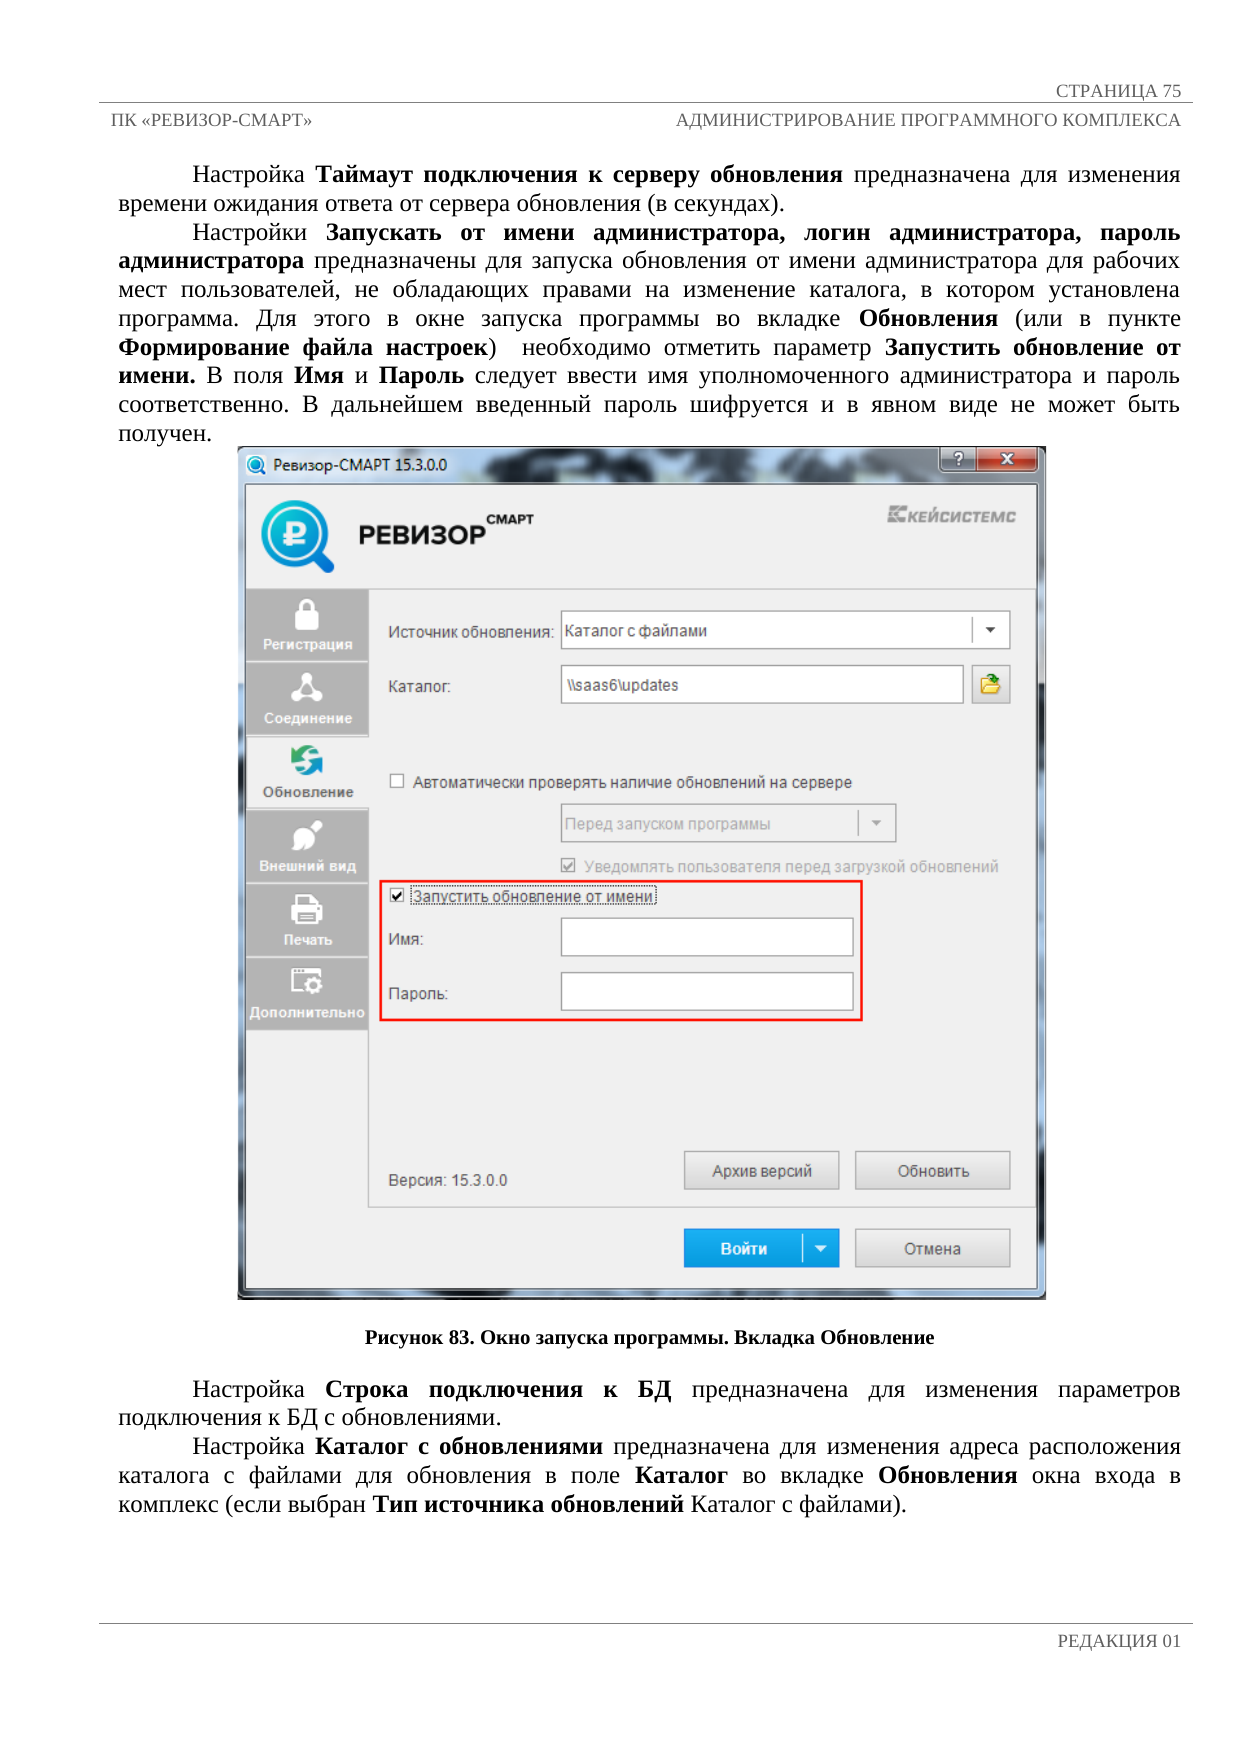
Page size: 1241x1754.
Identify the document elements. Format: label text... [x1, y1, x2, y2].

text Настройка Каталог с обновлениями предназначена для изменения адреса расположения каталога с файлами для обновления в поле Каталог во вкладке Обновления окна входа в комплекс (если выбран Тип источника обновлений Каталог с файлами). [118, 1431, 1181, 1517]
text Настройка Таймаут подключения к серверу обновления предназначена для изменения времени ожидания ответа от сервера обновления (в секундах). [118, 159, 1181, 217]
picture [237, 446, 1047, 1300]
text Настройки Запускать от имени администратора, логин администратора, пароль администратора предназначены для запуска обновления от имени администратора для рабочих мест пользователей, не обладающих правами на изменение каталога, в котором установлена программа. Для этого в окне запуска программы во вкладке Обновления (или в пункте Формирование файла настроек) необходимо отметить параметр Запустить обновление от имени. В поля Имя и Пароль следует ввести имя уполномоченного администратора и пароль соответственно. В дальнейшем введенный пароль шифруется и в явном виде не может быть получен. [118, 217, 1181, 447]
text Рисунок 83. Окно запуска программы. Вкладка Обновление [118, 1325, 1181, 1349]
text Настройка Строка подключения к БД предназначена для изменения параметров подключения к БД с обновлениями. [118, 1374, 1181, 1431]
